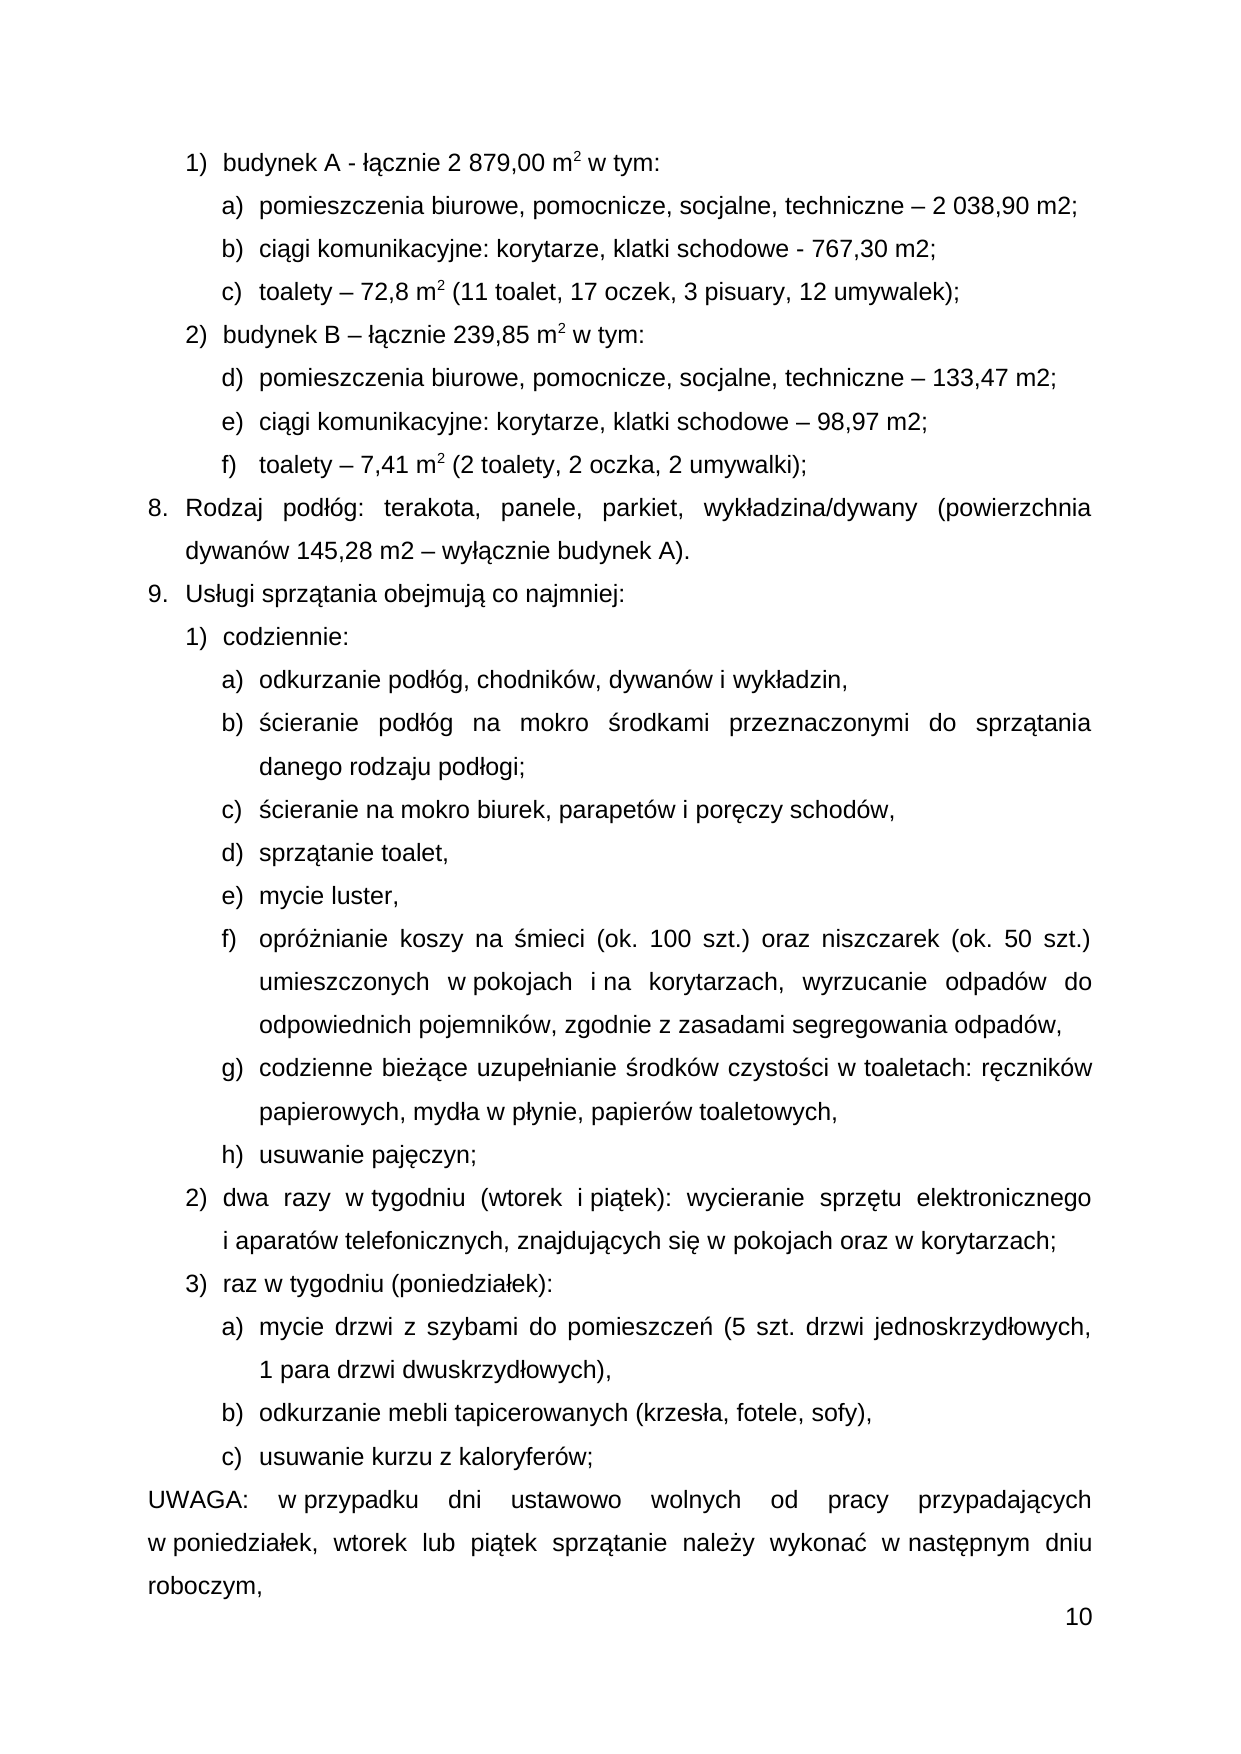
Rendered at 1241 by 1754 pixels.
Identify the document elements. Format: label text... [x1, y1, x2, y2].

list opróżnianie koszy na śmieci (ok. 100 szt.) oraz niszczarek (ok. 50 szt.) umieszczonych w pokojach i na korytarzach, wyrzucanie odpadów do odpowiednich pojemników, zgodnie z zasadami segregowania odpadów, [221, 924, 1092, 1039]
list usuwanie pajęczyn; [221, 1139, 1092, 1168]
list sprzątanie toalet, [221, 838, 1092, 866]
list pomieszczenia biurowe, pomocnicze, socjalne, techniczne – 2 038,90 m2; [221, 191, 1092, 219]
list dwa razy w tygodniu (wtorek i piątek): wycieranie sprzętu elektronicznego i aparatów telefonicznych, znajdujących się w pokojach oraz w korytarzach; [185, 1183, 1092, 1254]
list Usługi sprzątania obejmują co najmniej: [148, 579, 1092, 608]
list ścieranie na mokro biurek, parapetów i poręczy schodów, [221, 794, 1092, 823]
list Rodzaj podłóg: terakota, panele, parkiet, wykładzina/dywany (powierzchnia dywanów 145,28 m2 – wyłącznie budynek A). [148, 493, 1092, 564]
list ciągi komunikacyjne: korytarze, klatki schodowe – 98,97 m2; [221, 406, 1092, 435]
list mycie luster, [221, 881, 1092, 909]
list toalety – 72,8 m2 (11 toalet, 17 oczek, 3 pisuary, 12 umywalek); [221, 277, 1092, 306]
list budynek A - łącznie 2 879,00 m2 w tym: [185, 148, 1092, 176]
list odkurzanie mebli tapicerowanych (krzesła, fotele, sofy), [221, 1398, 1092, 1427]
list codziennie: [185, 622, 1092, 651]
list toalety – 7,41 m2 (2 toalety, 2 oczka, 2 umywalki); [221, 449, 1092, 478]
list usuwanie kurzu z kaloryferów; [221, 1441, 1092, 1470]
list mycie drzwi z szybami do pomieszczeń (5 szt. drzwi jednoskrzydłowych, 1 para drzwi dwuskrzydłowych), [221, 1312, 1092, 1384]
list codzienne bieżące uzupełnianie środków czystości w toaletach: ręczników papierowych, mydła w płynie, papierów toaletowych, [221, 1053, 1092, 1125]
list ścieranie podłóg na mokro środkami przeznaczonymi do sprzątania danego rodzaju podłogi; [221, 708, 1092, 780]
text UWAGA: w przypadku dni ustawowo wolnych od pracy przypadających w poniedziałek, wtorek lub piątek sprzątanie należy wykonać w następnym dniu roboczym, [148, 1484, 1092, 1599]
list pomieszczenia biurowe, pomocnicze, socjalne, techniczne – 133,47 m2; [221, 363, 1092, 392]
list ciągi komunikacyjne: korytarze, klatki schodowe - 767,30 m2; [221, 234, 1092, 263]
list odkurzanie podłóg, chodników, dywanów i wykładzin, [221, 665, 1092, 694]
list budynek B – łącznie 239,85 m2 w tym: [185, 320, 1092, 349]
list raz w tygodniu (poniedziałek): [185, 1269, 1092, 1298]
